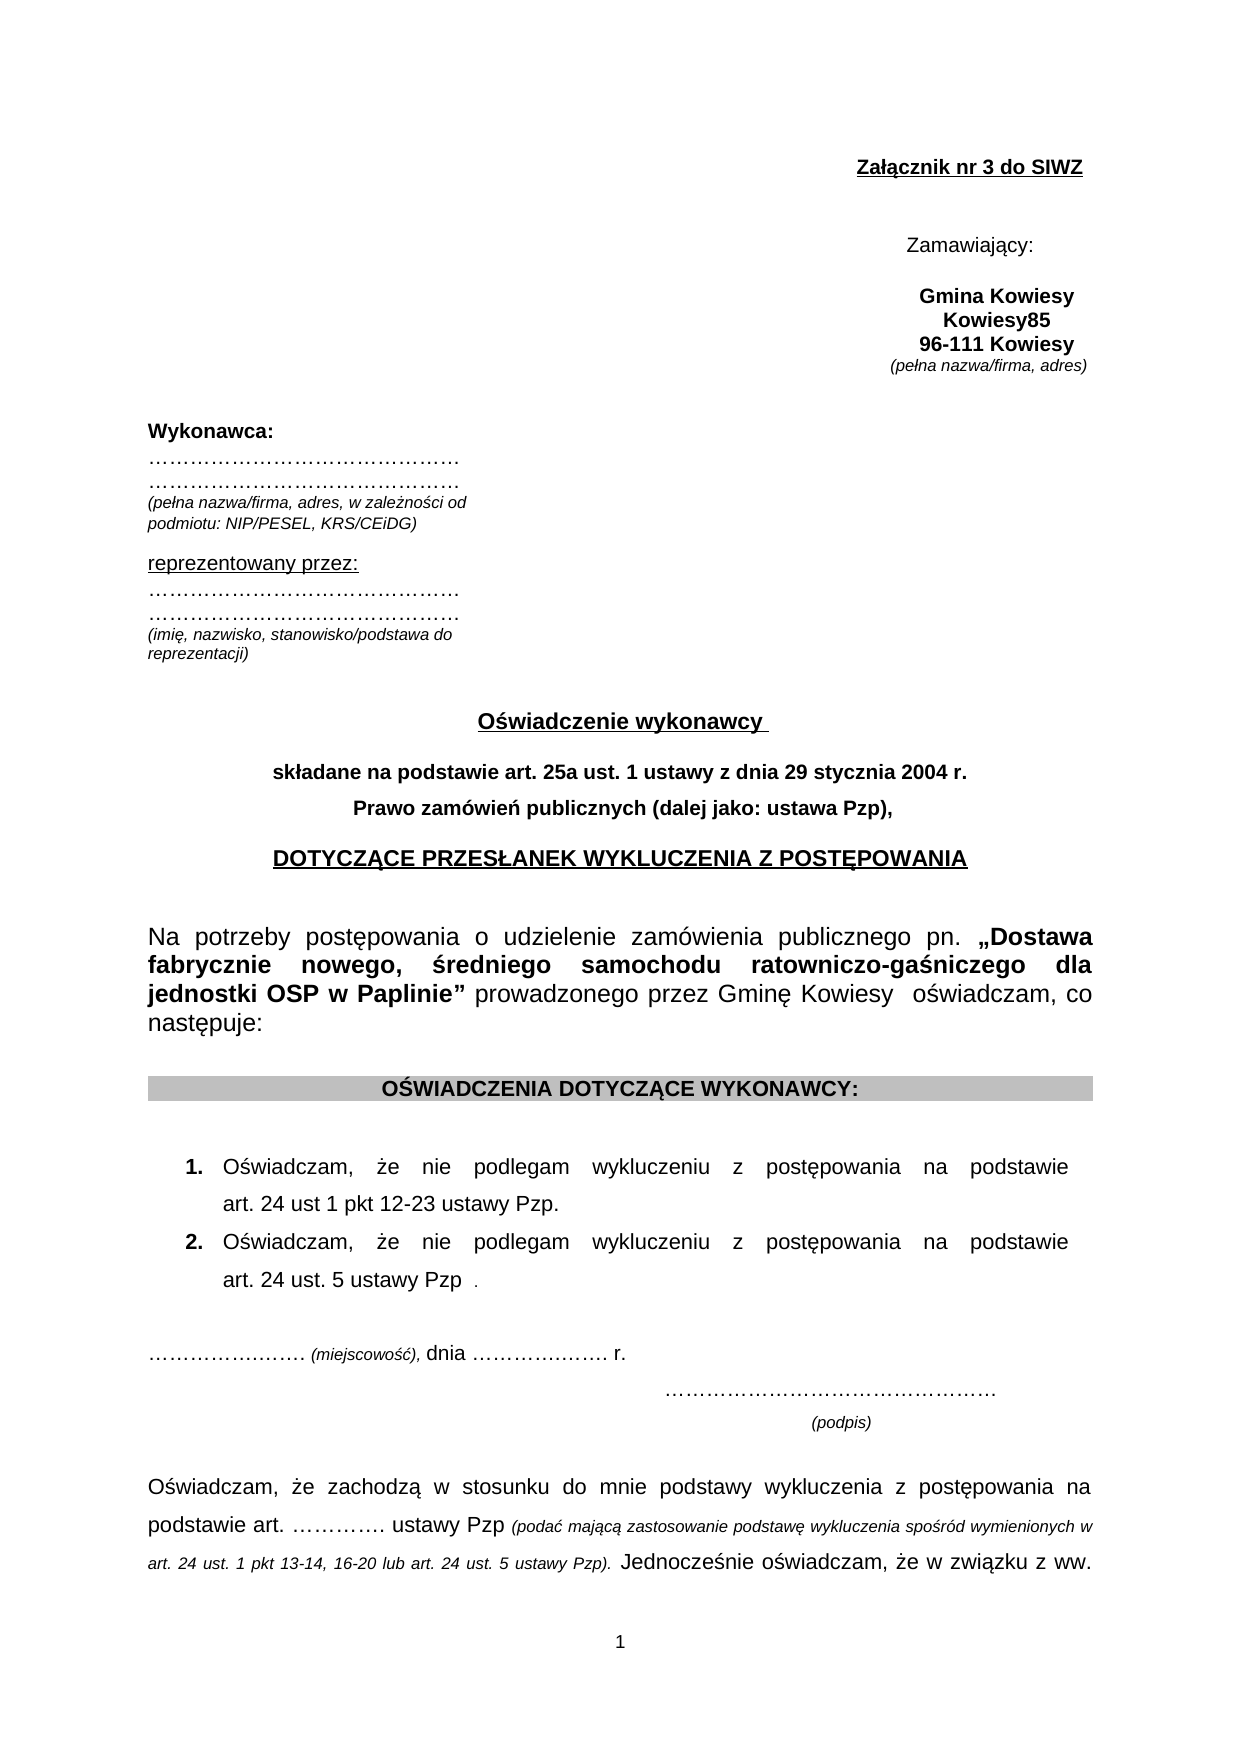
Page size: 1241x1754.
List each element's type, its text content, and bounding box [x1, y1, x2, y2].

text ………………………………………… [148, 1377, 1093, 1401]
list Oświadczam, że nie podlegam wykluczeniu z postępowania na podstawie art. 24 ust 1 pkt 12-23 ustawy Pzp. [185, 1153, 1093, 1217]
list Oświadczam, że nie podlegam wykluczeniu z postępowania na podstawie art. 24 ust. 5 ustawy Pzp . [185, 1229, 1093, 1292]
text DOTYCZĄCE PRZESŁANEK WYKLUCZENIA Z POSTĘPOWANIA [148, 844, 1093, 871]
text (podpis) [738, 1413, 1093, 1432]
text Gmina Kowiesy [827, 284, 1093, 308]
text ……………………………………………………………………………… [148, 445, 472, 493]
text ……………………………………………………………………………… [148, 577, 472, 625]
text 96-111 Kowiesy [827, 332, 1093, 356]
text składane na podstawie art. 25a ust. 1 ustawy z dnia 29 stycznia 2004 r. [148, 760, 1093, 784]
text (imię, nazwisko, stanowisko/podstawa do reprezentacji) [148, 625, 472, 663]
text (pełna nazwa/firma, adres) [842, 356, 1093, 375]
text Kowiesy85 [827, 308, 1093, 332]
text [148, 1474, 1093, 1574]
text Zamawiający: [827, 233, 1093, 257]
text Na potrzeby postępowania o udzielenie zamówienia publicznego pn. „Dostawa fabrycznie nowego, średniego samochodu ratowniczo-gaśniczego dla jednostki OSP w Paplinie” prowadzonego przez Gminę Kowiesy oświadczam, co następuje: [148, 922, 1093, 1037]
text Załącznik nr 3 do SIWZ [811, 155, 1093, 179]
text Prawo zamówień publicznych (dalej jako: ustawa Pzp), [148, 796, 1093, 820]
text Wykonawca: [148, 419, 1093, 443]
text (pełna nazwa/firma, adres, w zależności od podmiotu: NIP/PESEL, KRS/CEiDG) [148, 493, 472, 533]
text reprezentowany przez: [148, 551, 1093, 575]
text Oświadczenie wykonawcy [148, 708, 1093, 734]
text OŚWIADCZENIA DOTYCZĄCE WYKONAWCY: [148, 1076, 1093, 1101]
text …………….……. (miejscowość), dnia ………….……. r. [148, 1341, 1093, 1365]
